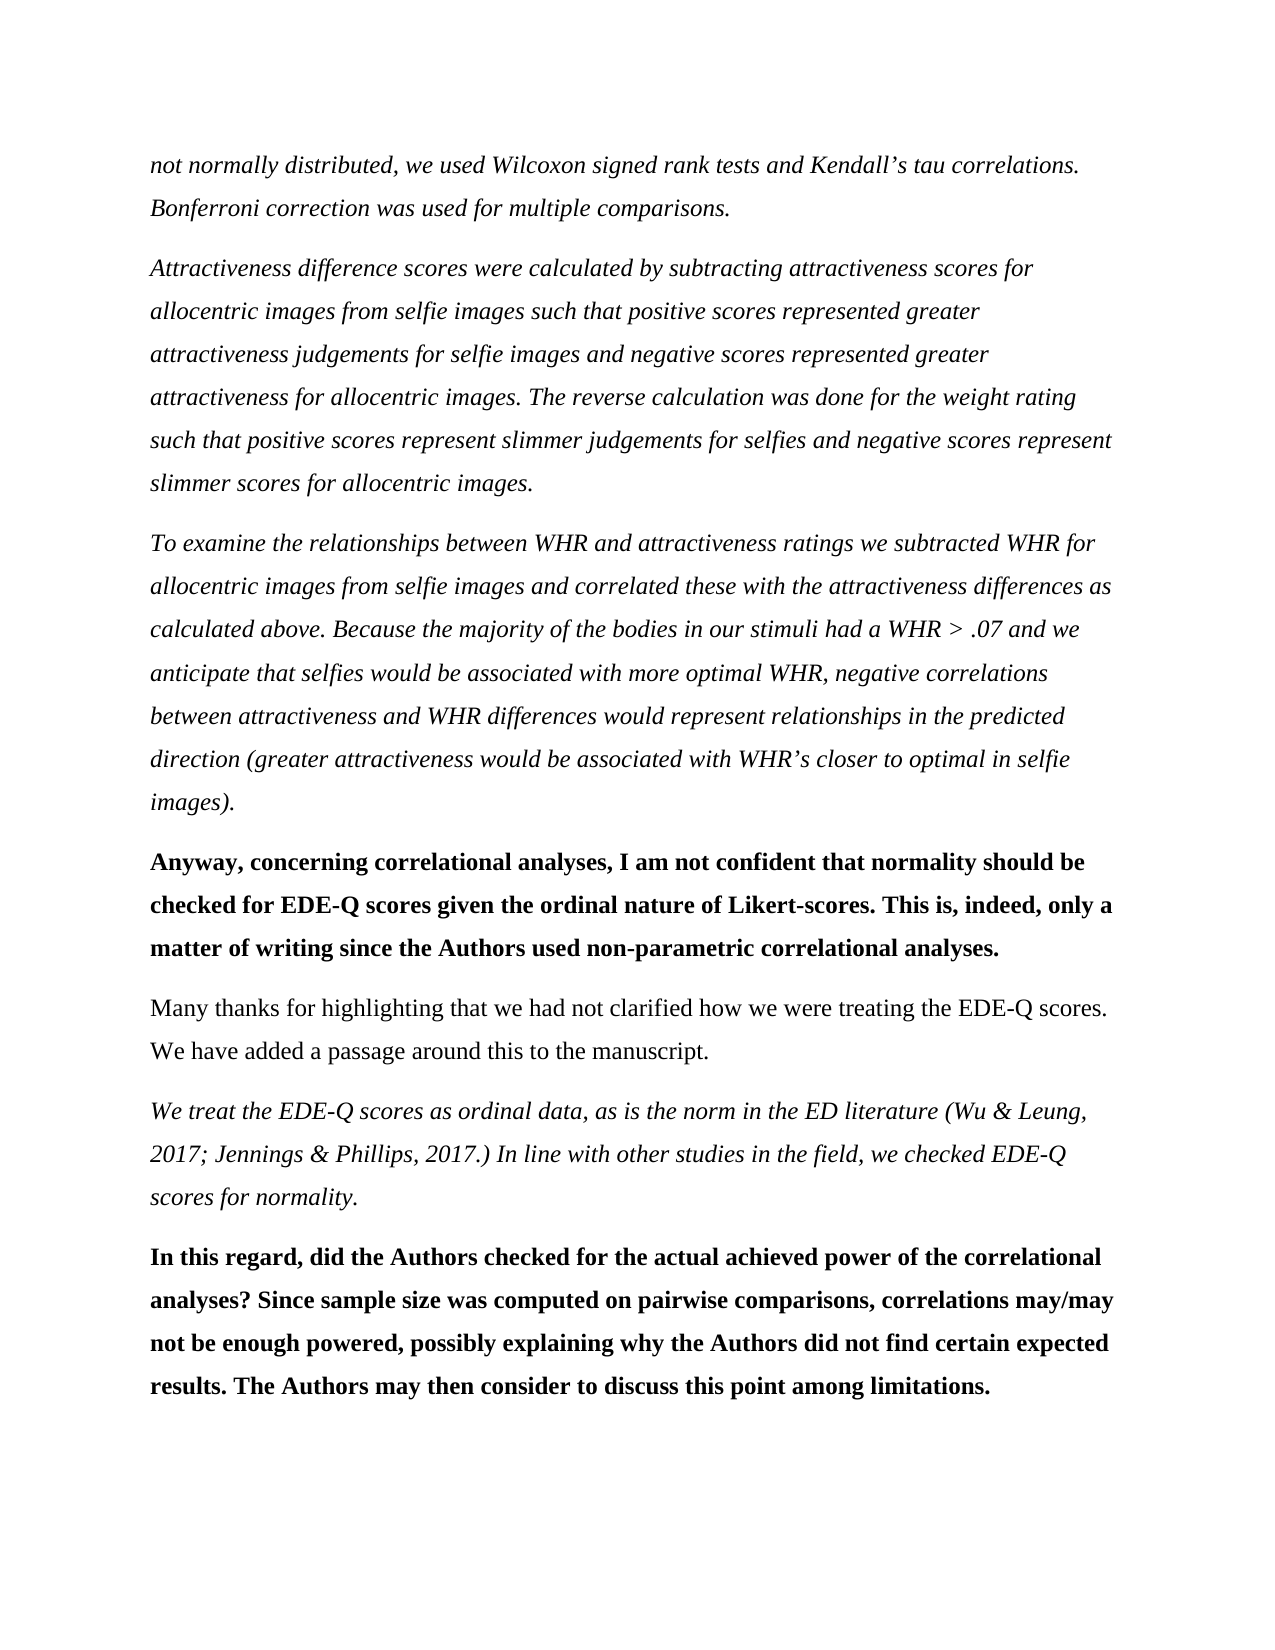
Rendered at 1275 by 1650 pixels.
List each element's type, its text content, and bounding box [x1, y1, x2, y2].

text Many thanks for highlighting that we had not clarified how we were treating the EDE-Q scores. We have added a passage around this to the manuscript. [150, 993, 1125, 1065]
text Attractiveness difference scores were calculated by subtracting attractiveness scores for allocentric images from selfie images such that positive scores represented greater attractiveness judgements for selfie images and negative scores represented greater attractiveness for allocentric images. The reverse calculation was done for the weight rating such that positive scores represent slimmer judgements for selfies and negative scores represent slimmer scores for allocentric images. [150, 253, 1125, 497]
text In this regard, did the Authors checked for the actual achieved power of the correlational analyses? Since sample size was computed on pairwise comparisons, correlations may/may not be enough powered, possibly explaining why the Authors did not find certain expected results. The Authors may then consider to discuss this point among limitations. [150, 1242, 1125, 1400]
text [150, 150, 1125, 222]
text We treat the EDE-Q scores as ordinal data, as is the norm in the ED literature (Wu & Leung, 2017; Jennings & Phillips, 2017.) In line with other studies in the field, we checked EDE-Q scores for normality. [150, 1096, 1125, 1211]
text To examine the relationships between WHR and attractiveness ratings we subtracted WHR for allocentric images from selfie images and correlated these with the attractiveness differences as calculated above. Because the majority of the bodies in our stimuli had a WHR > .07 and we anticipate that selfies would be associated with more optimal WHR, negative correlations between attractiveness and WHR differences would represent relationships in the predicted direction (greater attractiveness would be associated with WHR’s closer to optimal in selfie images). [150, 528, 1125, 816]
text Anyway, concerning correlational analyses, I am not confident that normality should be checked for EDE-Q scores given the ordinal nature of Likert-scores. This is, indeed, only a matter of writing since the Authors used non-parametric correlational analyses. [150, 847, 1125, 962]
